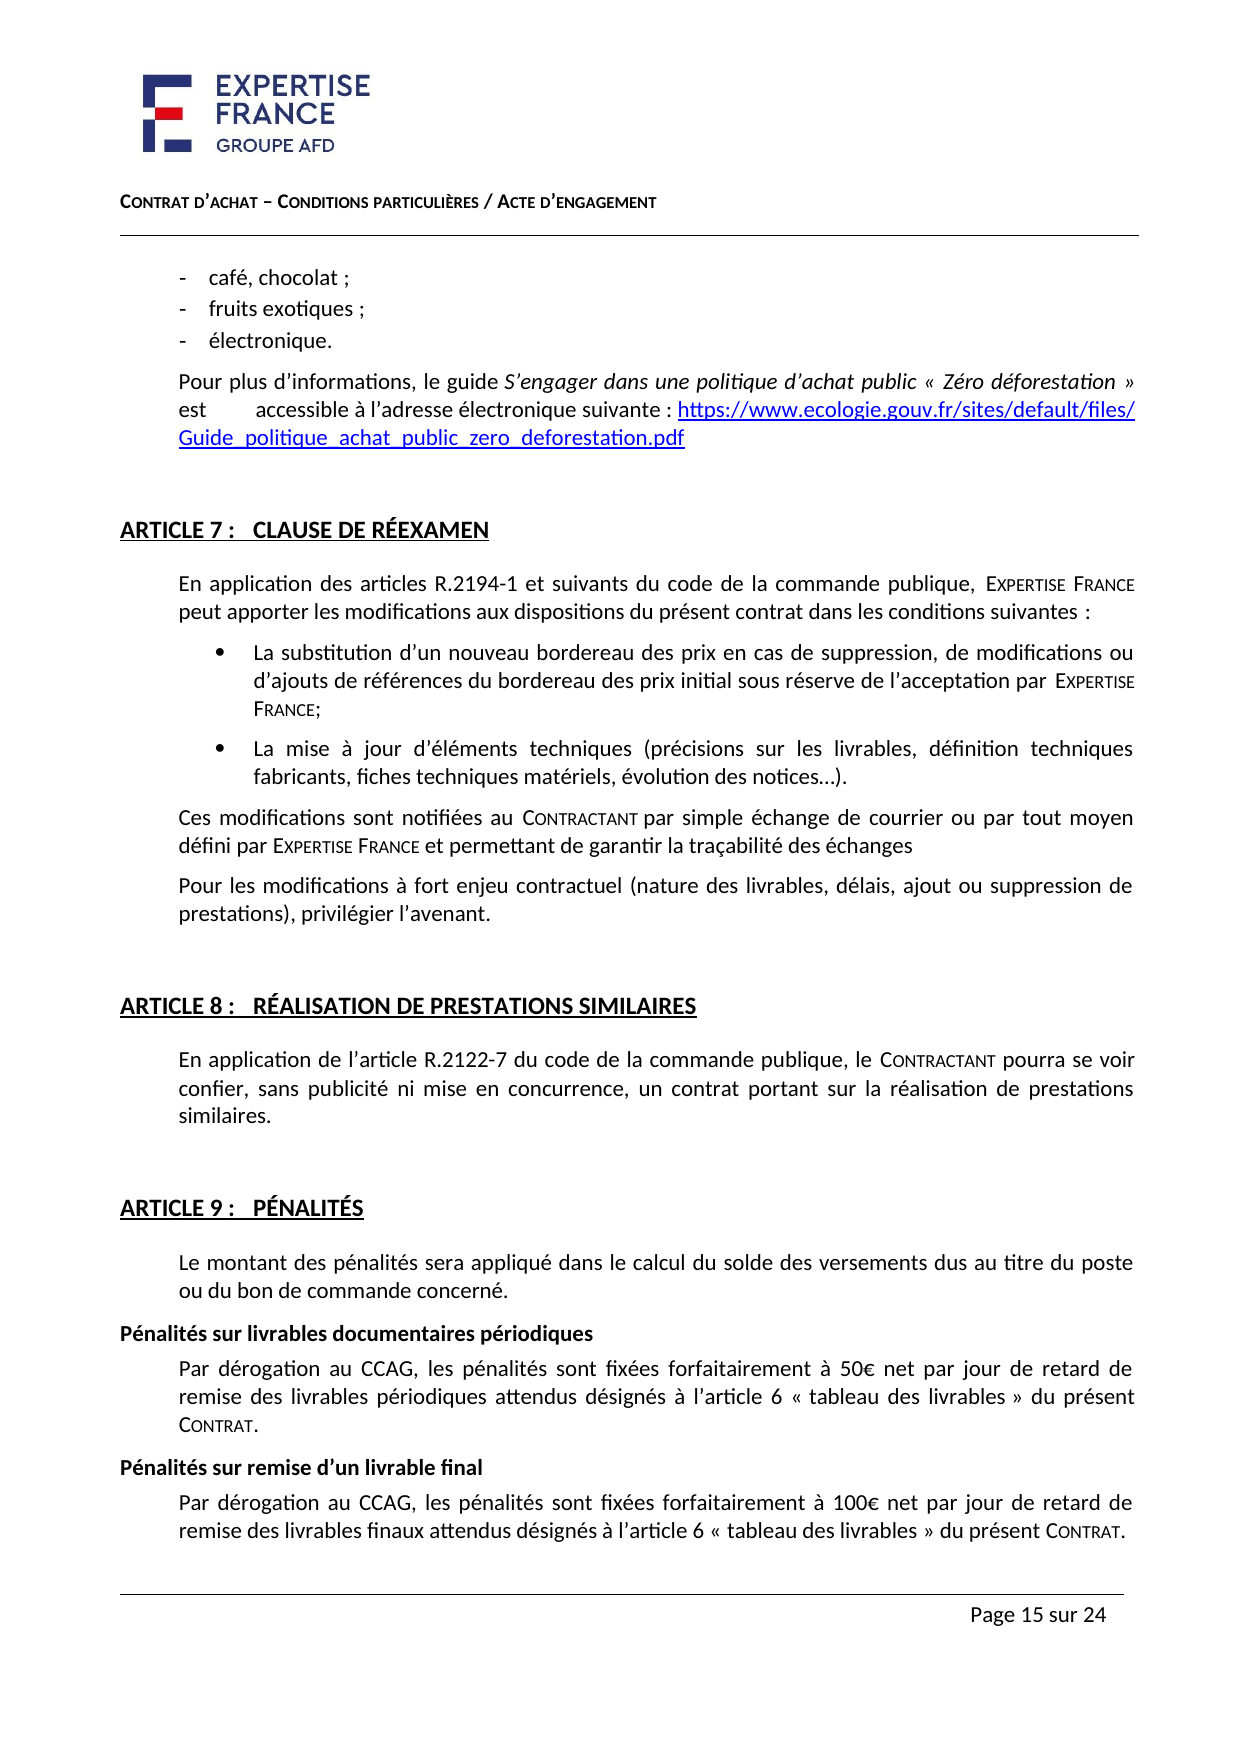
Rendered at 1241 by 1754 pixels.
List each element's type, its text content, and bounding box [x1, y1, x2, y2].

text Par dérogation au CCAG, les pénalités sont fixées forfaitairement à 100€ net par jour de retard de remise des livrables finaux attendus désignés à l’article 6 « tableau des livrables » du présent Contrat. [178, 1488, 1135, 1544]
picture [120, 41, 397, 183]
text Le montant des pénalités sera appliqué dans le calcul du solde des versements dus au titre du poste ou du bon de commande concerné. [178, 1248, 1135, 1304]
text Ces modifications sont notifiées au Contractant par simple échange de courrier ou par tout moyen défini par Expertise France et permettant de garantir la traçabilité des échanges [178, 803, 1135, 859]
text Pour plus d’informations, le guide S’engager dans une politique d’achat public « Zéro déforestation » est accessible à l’adresse électronique suivante : https://www.ecologie.gouv.fr/sites/default/files/Guide_politique_achat_public_zero_deforestation.pdf [178, 367, 1135, 451]
list La mise à jour d’éléments techniques (précisions sur les livrables, définition techniques fabricants, fiches techniques matériels, évolution des notices…). [216, 734, 1135, 791]
text Par dérogation au CCAG, les pénalités sont fixées forfaitairement à 50€ net par jour de retard de remise des livrables périodiques attendus désignés à l’article 6 « tableau des livrables » du présent Contrat. [178, 1354, 1135, 1438]
list pÉnalitÉs [120, 1192, 1135, 1223]
list La substitution d’un nouveau bordereau des prix en cas de suppression, de modifications ou d’ajouts de références du bordereau des prix initial sous réserve de l’acceptation par Expertise France; [216, 638, 1135, 722]
list café, chocolat ; [179, 261, 1135, 292]
list RÉalisation de prestations similaires [120, 990, 1135, 1021]
subtitle Pénalités sur remise d’un livrable final [120, 1450, 1135, 1482]
list électronique. [179, 323, 1135, 355]
text Pour les modifications à fort enjeu contractuel (nature des livrables, délais, ajout ou suppression de prestations), privilégier l’avenant. [178, 872, 1135, 928]
text En application de l’article R.2122-7 du code de la commande publique, le Contractant pourra se voir confier, sans publicité ni mise en concurrence, un contrat portant sur la réalisation de prestations similaires. [178, 1046, 1135, 1130]
list Clause de réexamen [120, 514, 1135, 544]
subtitle Pénalités sur livrables documentaires périodiques [120, 1316, 1135, 1347]
list fruits exotiques ; [179, 292, 1135, 323]
text En application des articles R.2194-1 et suivants du code de la commande publique, Expertise France peut apporter les modifications aux dispositions du présent contrat dans les conditions suivantes : [178, 569, 1135, 625]
